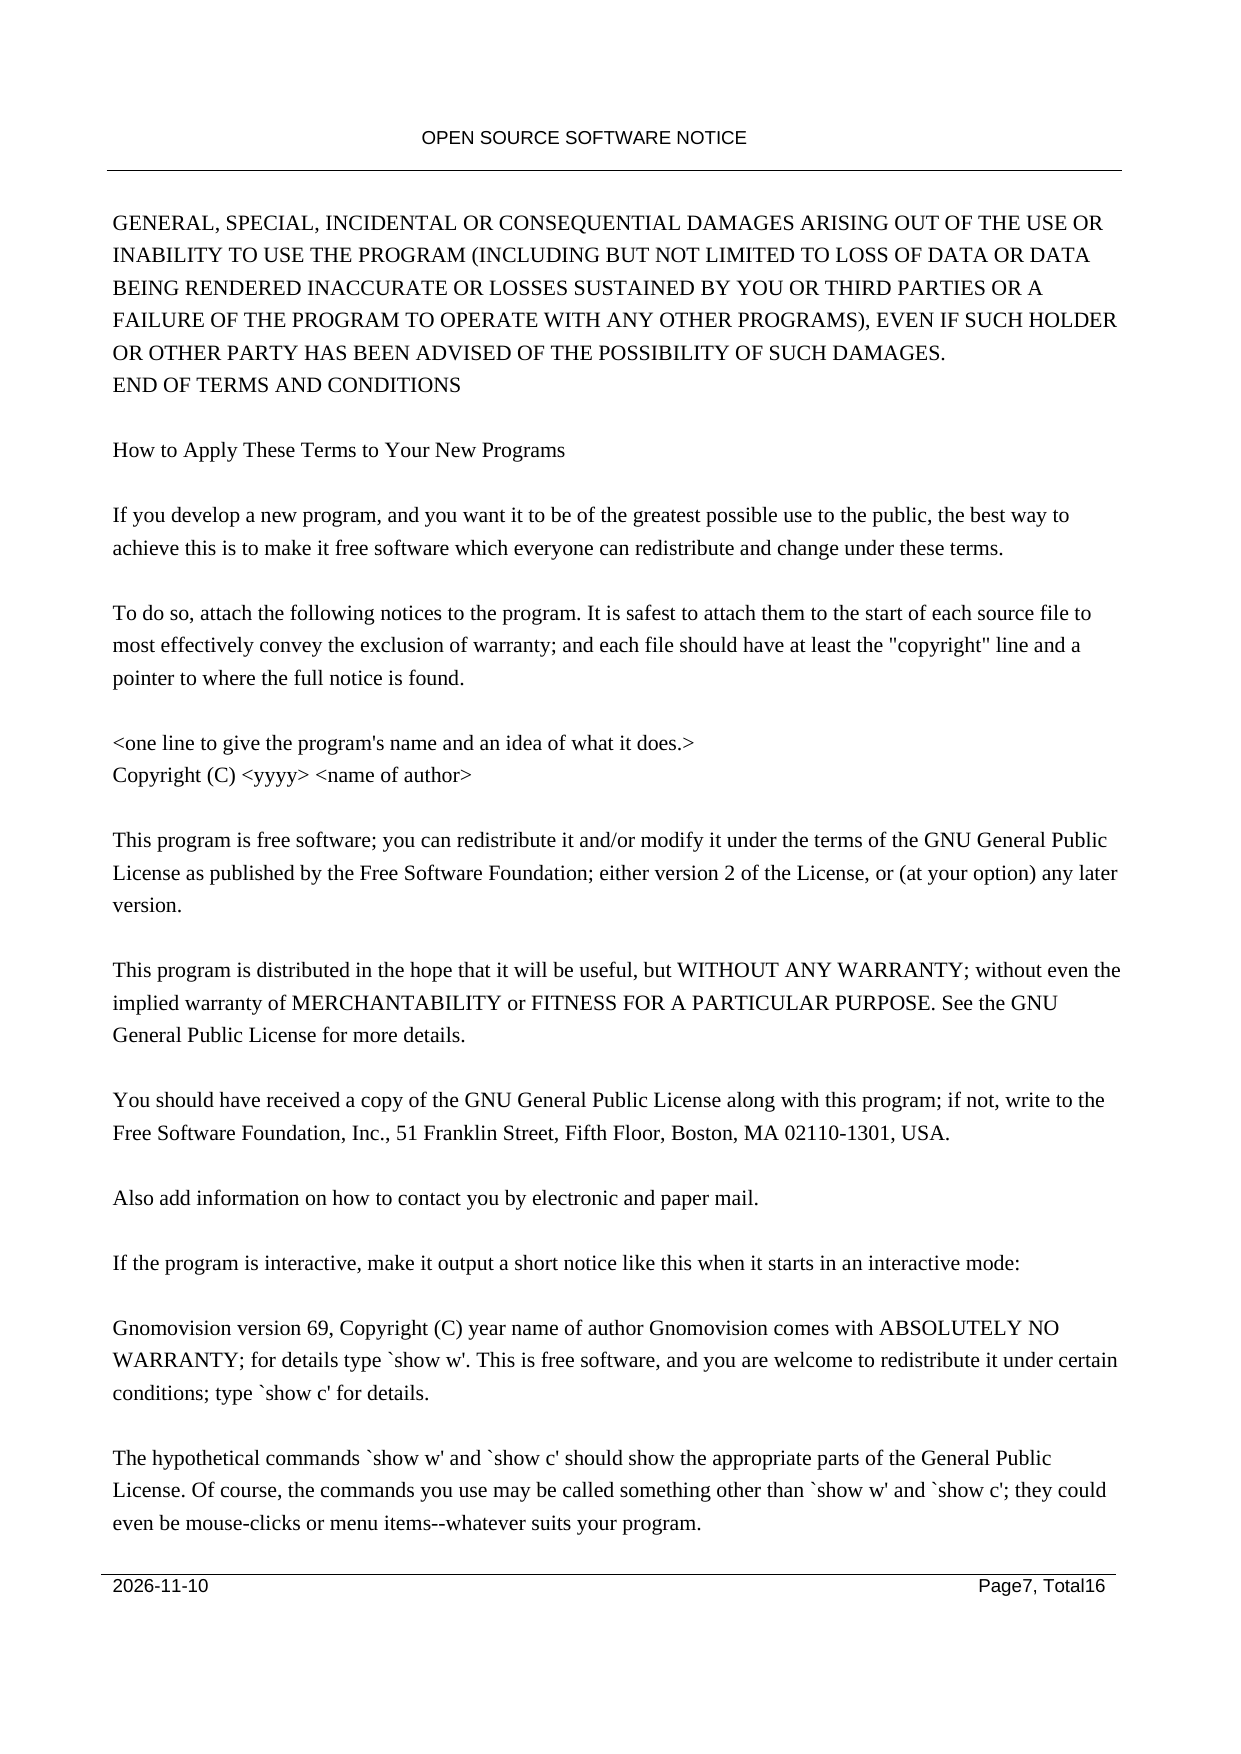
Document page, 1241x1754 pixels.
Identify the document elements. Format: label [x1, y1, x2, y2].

text [112, 206, 1128, 1539]
